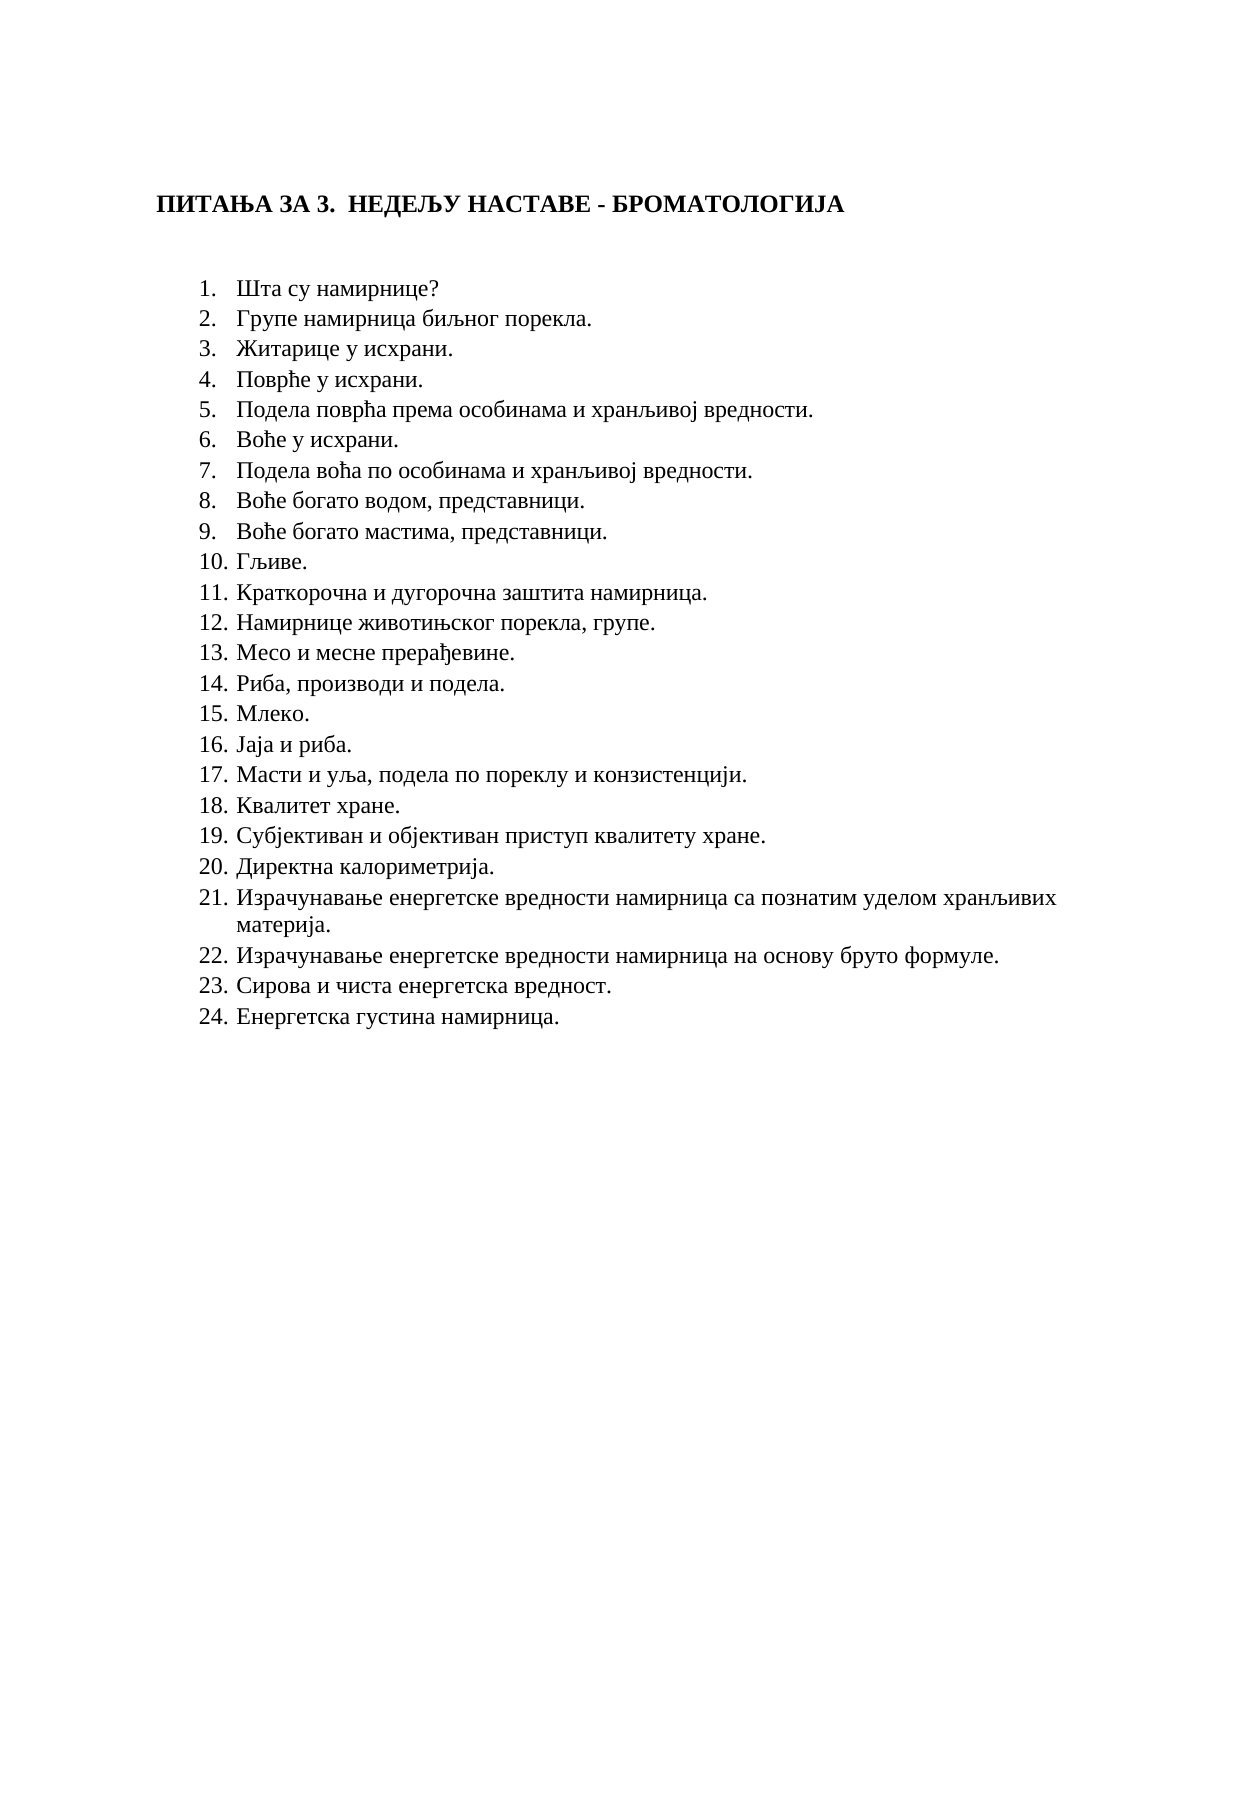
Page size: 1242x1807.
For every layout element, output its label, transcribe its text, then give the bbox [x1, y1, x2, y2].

list Квалитет хране. [199, 791, 1114, 818]
list Намирнице животињског порекла, групе. [199, 608, 1063, 636]
list Поврће у исхрани. [199, 365, 1063, 392]
list Воће богато мастима, представници. [199, 517, 1063, 544]
list Шта су намирнице? [199, 274, 1114, 301]
list Житарице у исхрани. [199, 334, 1063, 362]
list Риба, производи и подела. [199, 669, 1063, 697]
text ПИТАЊА ЗА 3. НЕДЕЉУ НАСТАВЕ - БРОМАТОЛОГИЈА [156, 189, 1112, 218]
list Воће богато водом, представници. [199, 487, 1063, 514]
list Израчунавање енергетске вредности намирница на основу бруто формуле. [199, 941, 1114, 968]
list Јаја и риба. [199, 730, 1114, 757]
list Енергетска густина намирница. [199, 1002, 1114, 1029]
list Подела воћа по особинама и хранљивој вредности. [199, 456, 1063, 484]
list Млеко. [199, 699, 1114, 727]
list Подела поврћа према особинама и хранљивој вредности. [199, 395, 1063, 423]
list Сирова и чиста енергетска вредност. [199, 971, 1114, 999]
list Воће у исхрани. [199, 426, 1063, 453]
list Краткорочна и дугорочна заштита намирница. [199, 578, 1063, 605]
list Групе намирница биљног порекла. [199, 304, 1114, 332]
list Масти и уља, подела по пореклу и конзистенцији. [199, 760, 1114, 788]
list Субјективан и објективан приступ квалитету хране. [199, 821, 1114, 849]
list Израчунавање енергетске вредности намирница са познатим уделом хранљивих материја. [199, 882, 1114, 938]
list Гљиве. [199, 547, 1063, 575]
list Месо и месне прерађевине. [199, 639, 1063, 666]
list Директна калориметрија. [199, 852, 1114, 879]
